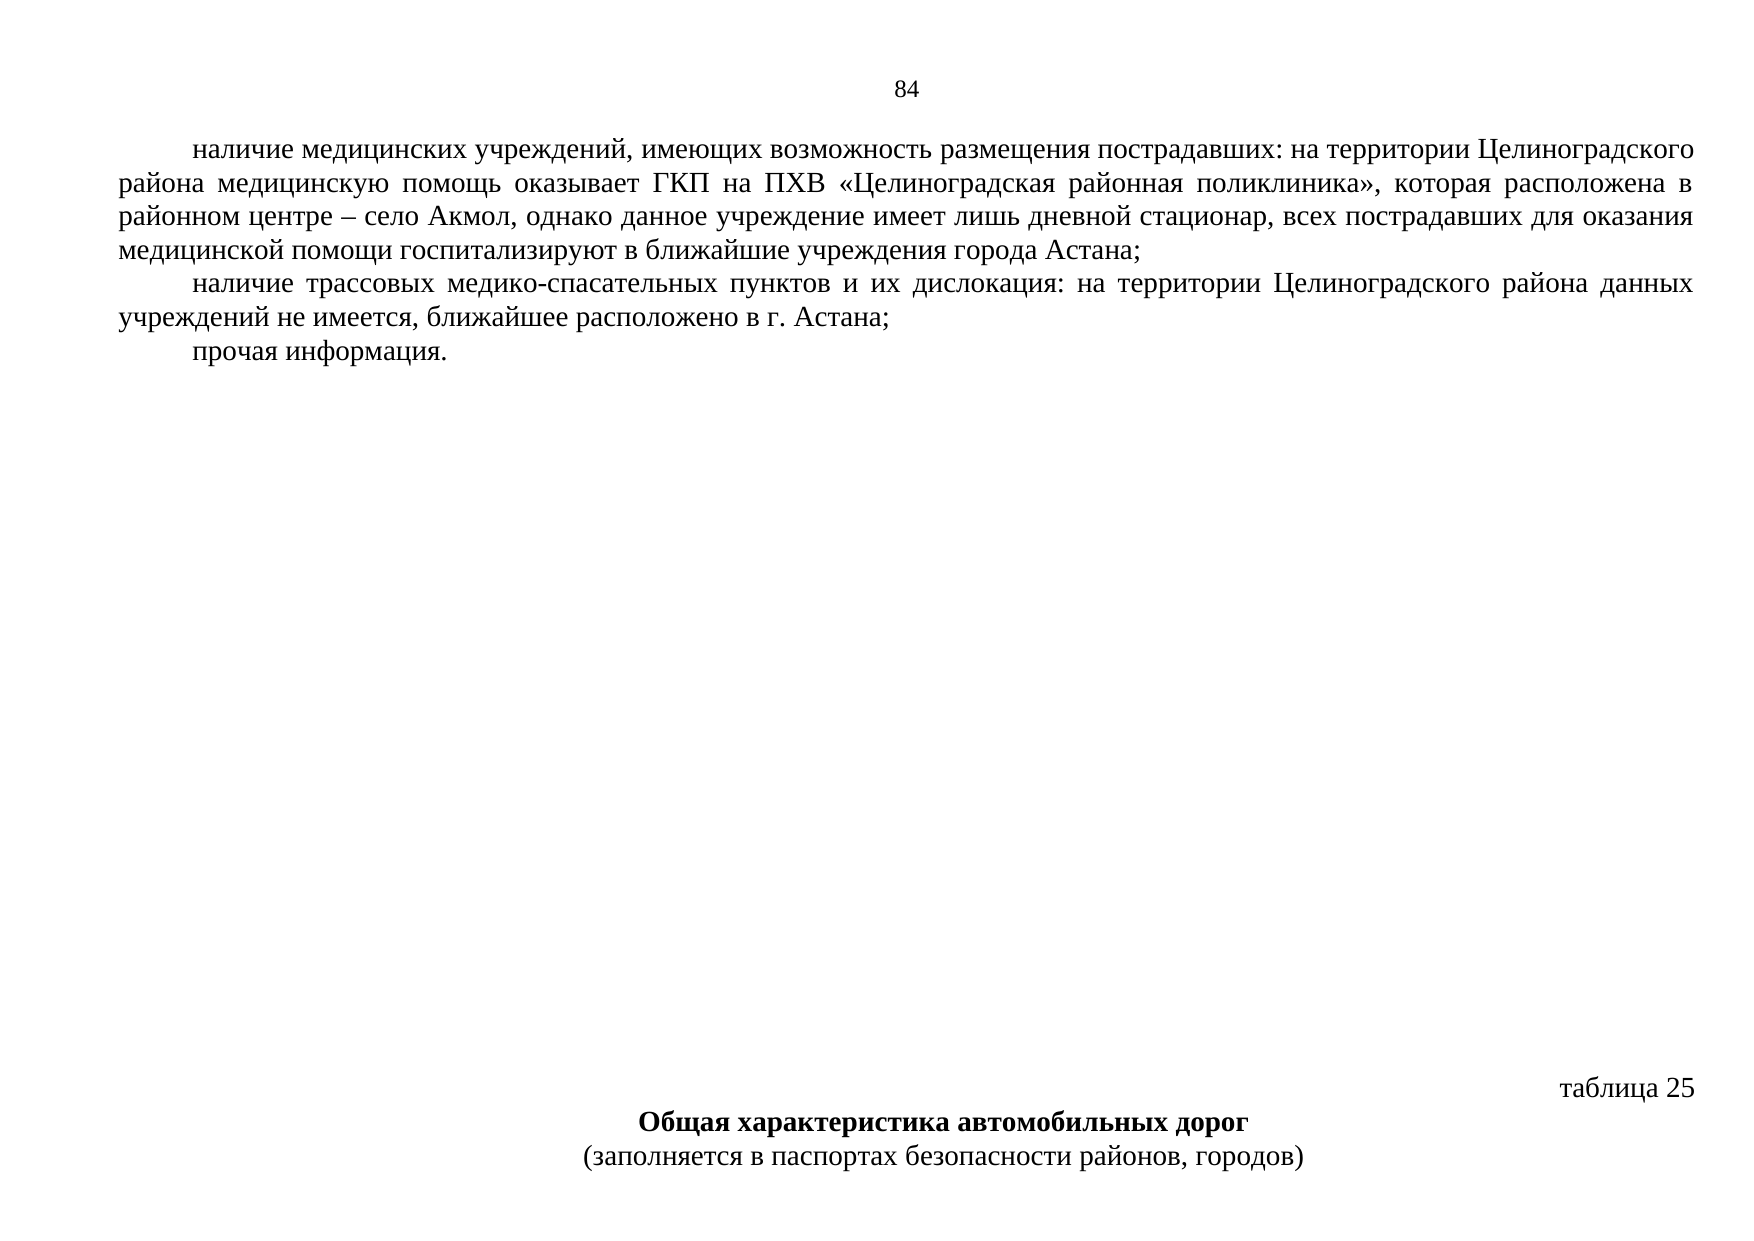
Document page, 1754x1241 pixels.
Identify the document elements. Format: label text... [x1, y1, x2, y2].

text наличие медицинских учреждений, имеющих возможность размещения пострадавших: на территории Целиноградского района медицинскую помощь оказывает ГКП на ПХВ «Целиноградская районная поликлиника», которая расположена в районном центре – село Акмол, однако данное учреждение имеет лишь дневной стационар, всех пострадавших для оказания медицинской помощи госпитализируют в ближайшие учреждения города Астана; [118, 131, 1695, 266]
text таблица 25 [118, 1071, 1695, 1104]
text наличие трассовых медико-спасательных пунктов и их дислокация: на территории Целиноградского района данных учреждений не имеется, ближайшее расположено в г. Астана; [118, 266, 1695, 333]
text Общая характеристика автомобильных дорог [192, 1104, 1695, 1138]
text прочая информация. [118, 333, 1695, 366]
text (заполняется в паспортах безопасности районов, городов) [192, 1138, 1695, 1171]
